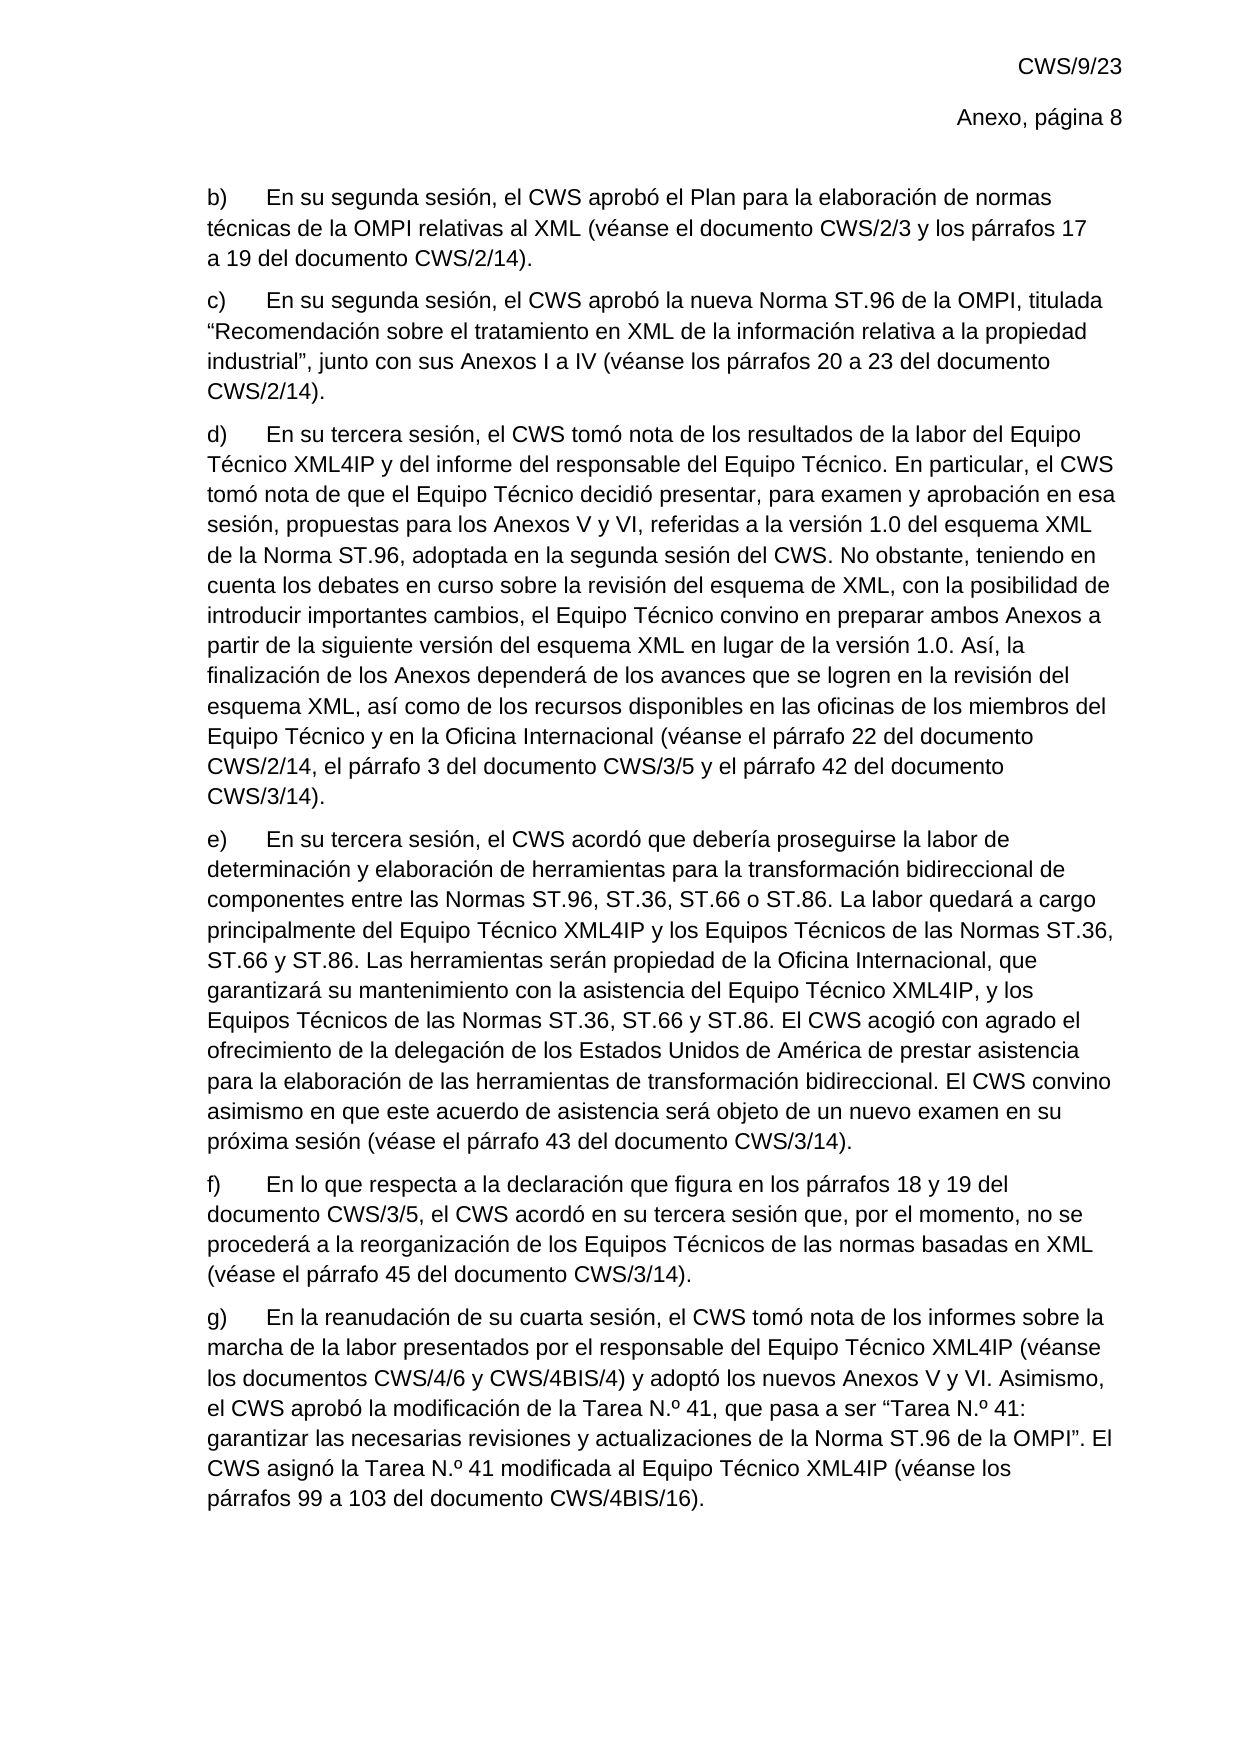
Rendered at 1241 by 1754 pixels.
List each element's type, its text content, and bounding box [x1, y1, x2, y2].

text g) En la reanudación de su cuarta sesión, el CWS tomó nota de los informes sobre la marcha de la labor presentados por el responsable del Equipo Técnico XML4IP (véanse los documentos CWS/4/6 y CWS/4BIS/4) y adoptó los nuevos Anexos V y VI. Asimismo, el CWS aprobó la modificación de la Tarea N.º 41, que pasa a ser “Tarea N.º 41: garantizar las necesarias revisiones y actualizaciones de la Norma ST.96 de la OMPI”. El CWS asignó la Tarea N.º 41 modificada al Equipo Técnico XML4IP (véanse los párrafos 99 a 103 del documento CWS/4BIS/16). [207, 1304, 1122, 1512]
text d) En su tercera sesión, el CWS tomó nota de los resultados de la labor del Equipo Técnico XML4IP y del informe del responsable del Equipo Técnico. En particular, el CWS tomó nota de que el Equipo Técnico decidió presentar, para examen y aprobación en esa sesión, propuestas para los Anexos V y VI, referidas a la versión 1.0 del esquema XML de la Norma ST.96, adoptada en la segunda sesión del CWS. No obstante, teniendo en cuenta los debates en curso sobre la revisión del esquema de XML, con la posibilidad de introducir importantes cambios, el Equipo Técnico convino en preparar ambos Anexos a partir de la siguiente versión del esquema XML en lugar de la versión 1.0. Así, la finalización de los Anexos dependerá de los avances que se logren en la revisión del esquema XML, así como de los recursos disponibles en las oficinas de los miembros del Equipo Técnico y en la Oficina Internacional (véanse el párrafo 22 del documento CWS/2/14, el párrafo 3 del documento CWS/3/5 y el párrafo 42 del documento CWS/3/14). [207, 421, 1122, 810]
text b) En su segunda sesión, el CWS aprobó el Plan para la elaboración de normas técnicas de la OMPI relativas al XML (véanse el documento CWS/2/3 y los párrafos 17 a 19 del documento CWS/2/14). [207, 184, 1122, 271]
text f) En lo que respecta a la declaración que figura en los párrafos 18 y 19 del documento CWS/3/5, el CWS acordó en su tercera sesión que, por el momento, no se procederá a la reorganización de los Equipos Técnicos de las normas basadas en XML (véase el párrafo 45 del documento CWS/3/14). [207, 1171, 1122, 1288]
text e) En su tercera sesión, el CWS acordó que debería proseguirse la labor de determinación y elaboración de herramientas para la transformación bidireccional de componentes entre las Normas ST.96, ST.36, ST.66 o ST.86. La labor quedará a cargo principalmente del Equipo Técnico XML4IP y los Equipos Técnicos de las Normas ST.36, ST.66 y ST.86. Las herramientas serán propiedad de la Oficina Internacional, que garantizará su mantenimiento con la asistencia del Equipo Técnico XML4IP, y los Equipos Técnicos de las Normas ST.36, ST.66 y ST.86. El CWS acogió con agrado el ofrecimiento de la delegación de los Estados Unidos de América de prestar asistencia para la elaboración de las herramientas de transformación bidireccional. El CWS convino asimismo en que este acuerdo de asistencia será objeto de un nuevo examen en su próxima sesión (véase el párrafo 43 del documento CWS/3/14). [207, 826, 1122, 1154]
text c) En su segunda sesión, el CWS aprobó la nueva Norma ST.96 de la OMPI, titulada “Recomendación sobre el tratamiento en XML de la información relativa a la propiedad industrial”, junto con sus Anexos I a IV (véanse los párrafos 20 a 23 del documento CWS/2/14). [207, 287, 1122, 404]
